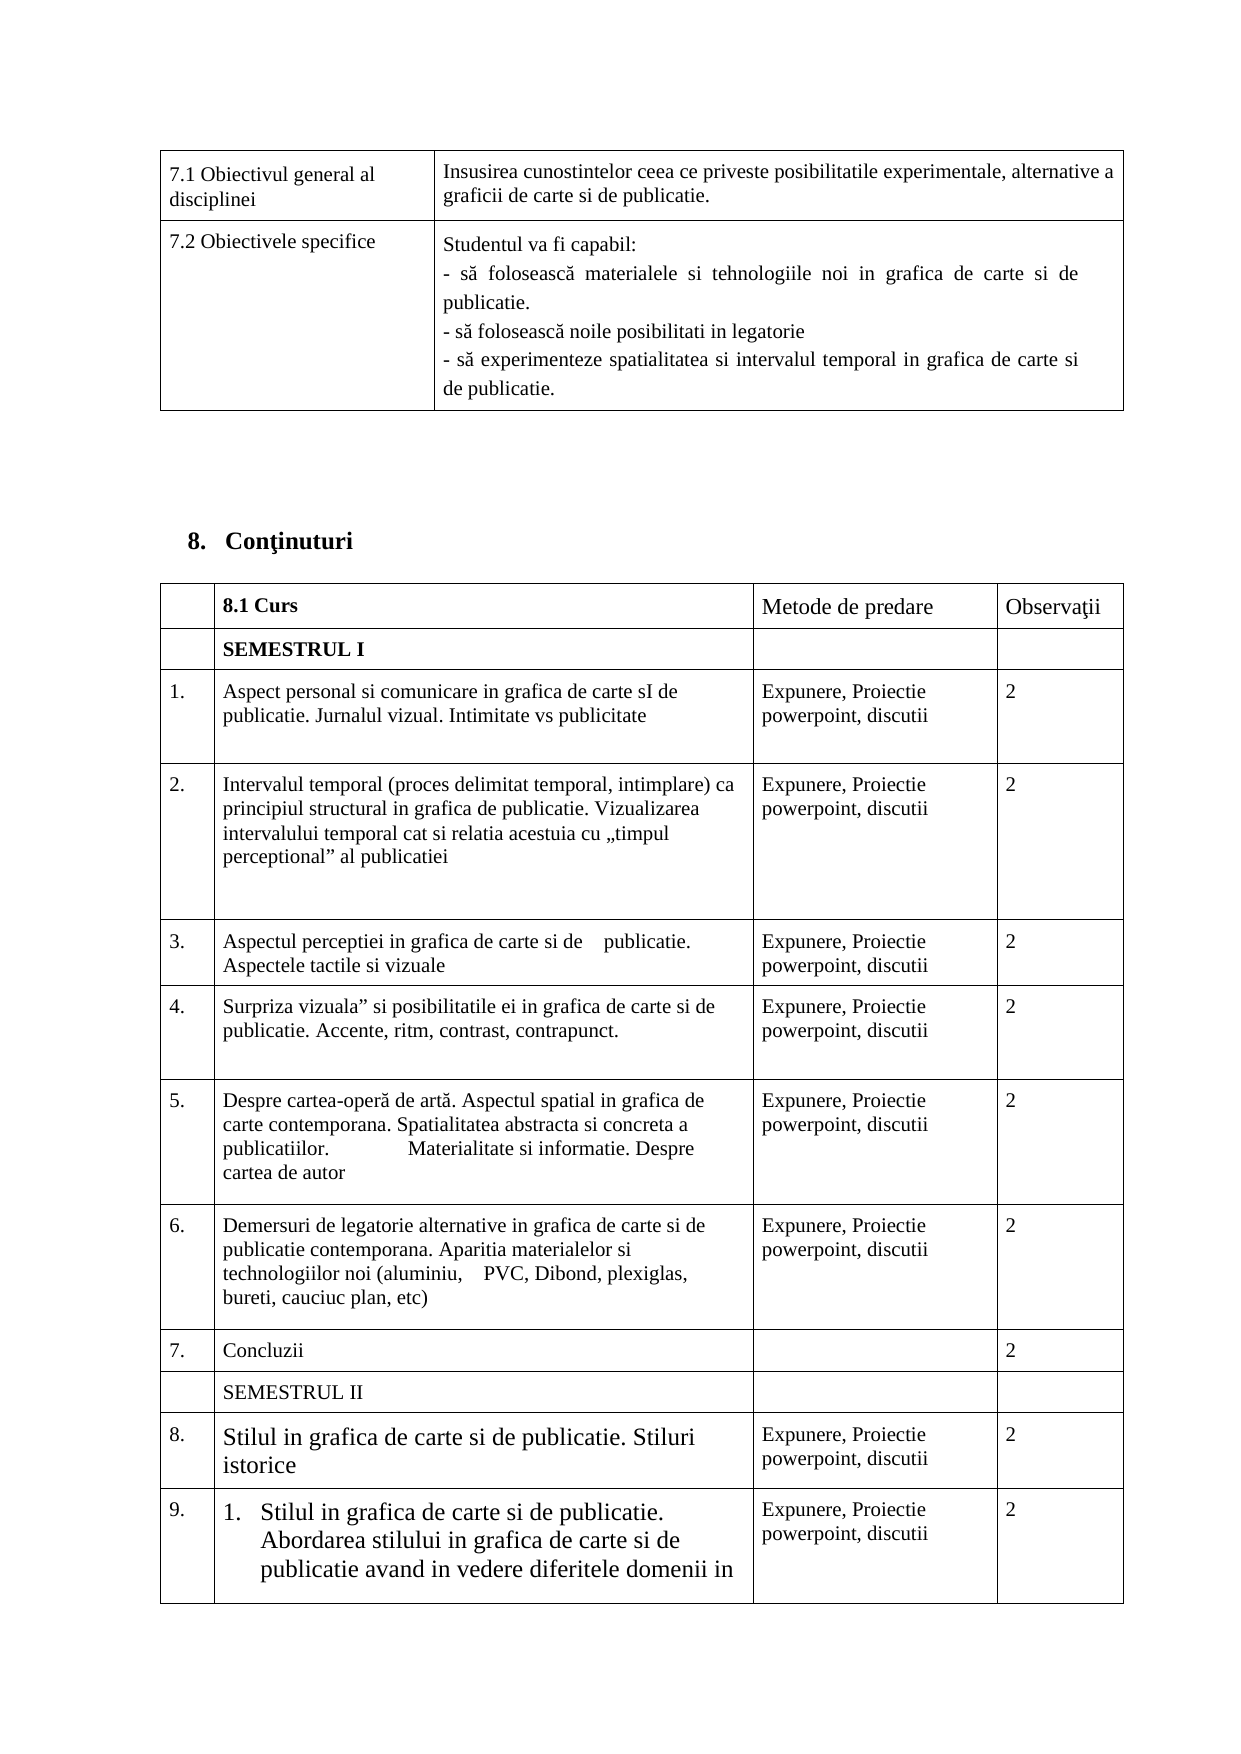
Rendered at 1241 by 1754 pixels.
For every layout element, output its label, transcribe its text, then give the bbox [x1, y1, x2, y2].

table_cell 2 [998, 1413, 1123, 1487]
table_cell 7. [161, 1330, 214, 1371]
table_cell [754, 1489, 997, 1603]
table_cell Expunere, Proiectie powerpoint, discutii [754, 986, 997, 1079]
table_header Observaţii [998, 584, 1123, 627]
table_header [161, 584, 214, 627]
table_cell 2. [161, 764, 214, 919]
table_cell Demersuri de legatorie alternative in grafica de carte si de publicatie contemporana. Aparitia materialelor si technologiilor noi (aluminiu, PVC, Dibond, plexiglas, bureti, cauciuc plan, etc) [215, 1205, 753, 1329]
table_cell SEMESTRUL I [215, 629, 753, 669]
list Conţinuturi [187, 526, 1090, 554]
table_cell Intervalul temporal (proces delimitat temporal, intimplare) ca principiul structural in grafica de publicatie. Vizualizarea intervalului temporal cat si relatia acestuia cu „timpul perceptional” al publicatiei [215, 764, 753, 919]
table_cell Expunere, Proiectie powerpoint, discutii [754, 1205, 997, 1329]
table_cell 1. [161, 670, 214, 763]
table_cell 3. [161, 920, 214, 985]
table_cell Despre cartea-operă de artă. Aspectul spatial in grafica de carte contemporana. Spatialitatea abstracta si concreta a publicatiilor. Materialitate si informatie. Despre cartea de autor [215, 1080, 753, 1204]
table_cell [754, 1330, 997, 1371]
table_cell 2 [998, 920, 1123, 985]
table_cell 2 [998, 1330, 1123, 1371]
table_header Insusirea cunostintelor ceea ce priveste posibilitatile experimentale, alternative a graficii de carte si de publicatie. [435, 151, 1123, 219]
table_cell [754, 1372, 997, 1412]
table_cell Aspectul perceptiei in grafica de carte si de publicatie. Aspectele tactile si vizuale [215, 920, 753, 985]
table_cell Expunere, Proiectie powerpoint, discutii [754, 764, 997, 919]
table_cell [754, 629, 997, 669]
table_header Metode de predare [754, 584, 997, 627]
table_cell Expunere, Proiectie powerpoint, discutii [754, 1080, 997, 1204]
table_header 7.1 Obiectivul general al disciplinei [161, 151, 434, 219]
table_cell 9. [161, 1489, 214, 1603]
table_cell 4. [161, 986, 214, 1079]
table_cell Surpriza vizuala” si posibilitatile ei in grafica de carte si de publicatie. Accente, ritm, contrast, contrapunct. [215, 986, 753, 1079]
table_cell Concluzii [215, 1330, 753, 1371]
table_cell 2 [998, 1489, 1123, 1603]
table_cell 7.2 Obiectivele specifice [161, 221, 434, 410]
table_cell 8. [161, 1413, 214, 1487]
table_cell 2 [998, 764, 1123, 919]
table_cell Expunere, Proiectie powerpoint, discutii [754, 670, 997, 763]
table_cell 2 [998, 670, 1123, 763]
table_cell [215, 1489, 753, 1603]
table_cell 2 [998, 1205, 1123, 1329]
table_cell Stilul in grafica de carte si de publicatie. Stiluri istorice [215, 1413, 753, 1487]
table_cell Aspect personal si comunicare in grafica de carte sI de publicatie. Jurnalul vizual. Intimitate vs publicitate [215, 670, 753, 763]
table_cell [998, 629, 1123, 669]
table_cell 2 [998, 1080, 1123, 1204]
table_cell 2 [998, 986, 1123, 1079]
table_header 8.1 Curs [215, 584, 753, 627]
table_cell Studentul va fi capabil: - să folosească materialele si tehnologiile noi in grafica de carte si de publicatie. - să folosească noile posibilitati in legatorie - să experimenteze spatialitatea si intervalul temporal in grafica de carte si de publicatie. [435, 221, 1123, 410]
table_cell 6. [161, 1205, 214, 1329]
table_cell [998, 1372, 1123, 1412]
table_cell [161, 1372, 214, 1412]
table_cell [161, 629, 214, 669]
table_cell Expunere, Proiectie powerpoint, discutii [754, 1413, 997, 1487]
table_cell 5. [161, 1080, 214, 1204]
table_cell SEMESTRUL II [215, 1372, 753, 1412]
table_cell Expunere, Proiectie powerpoint, discutii [754, 920, 997, 985]
